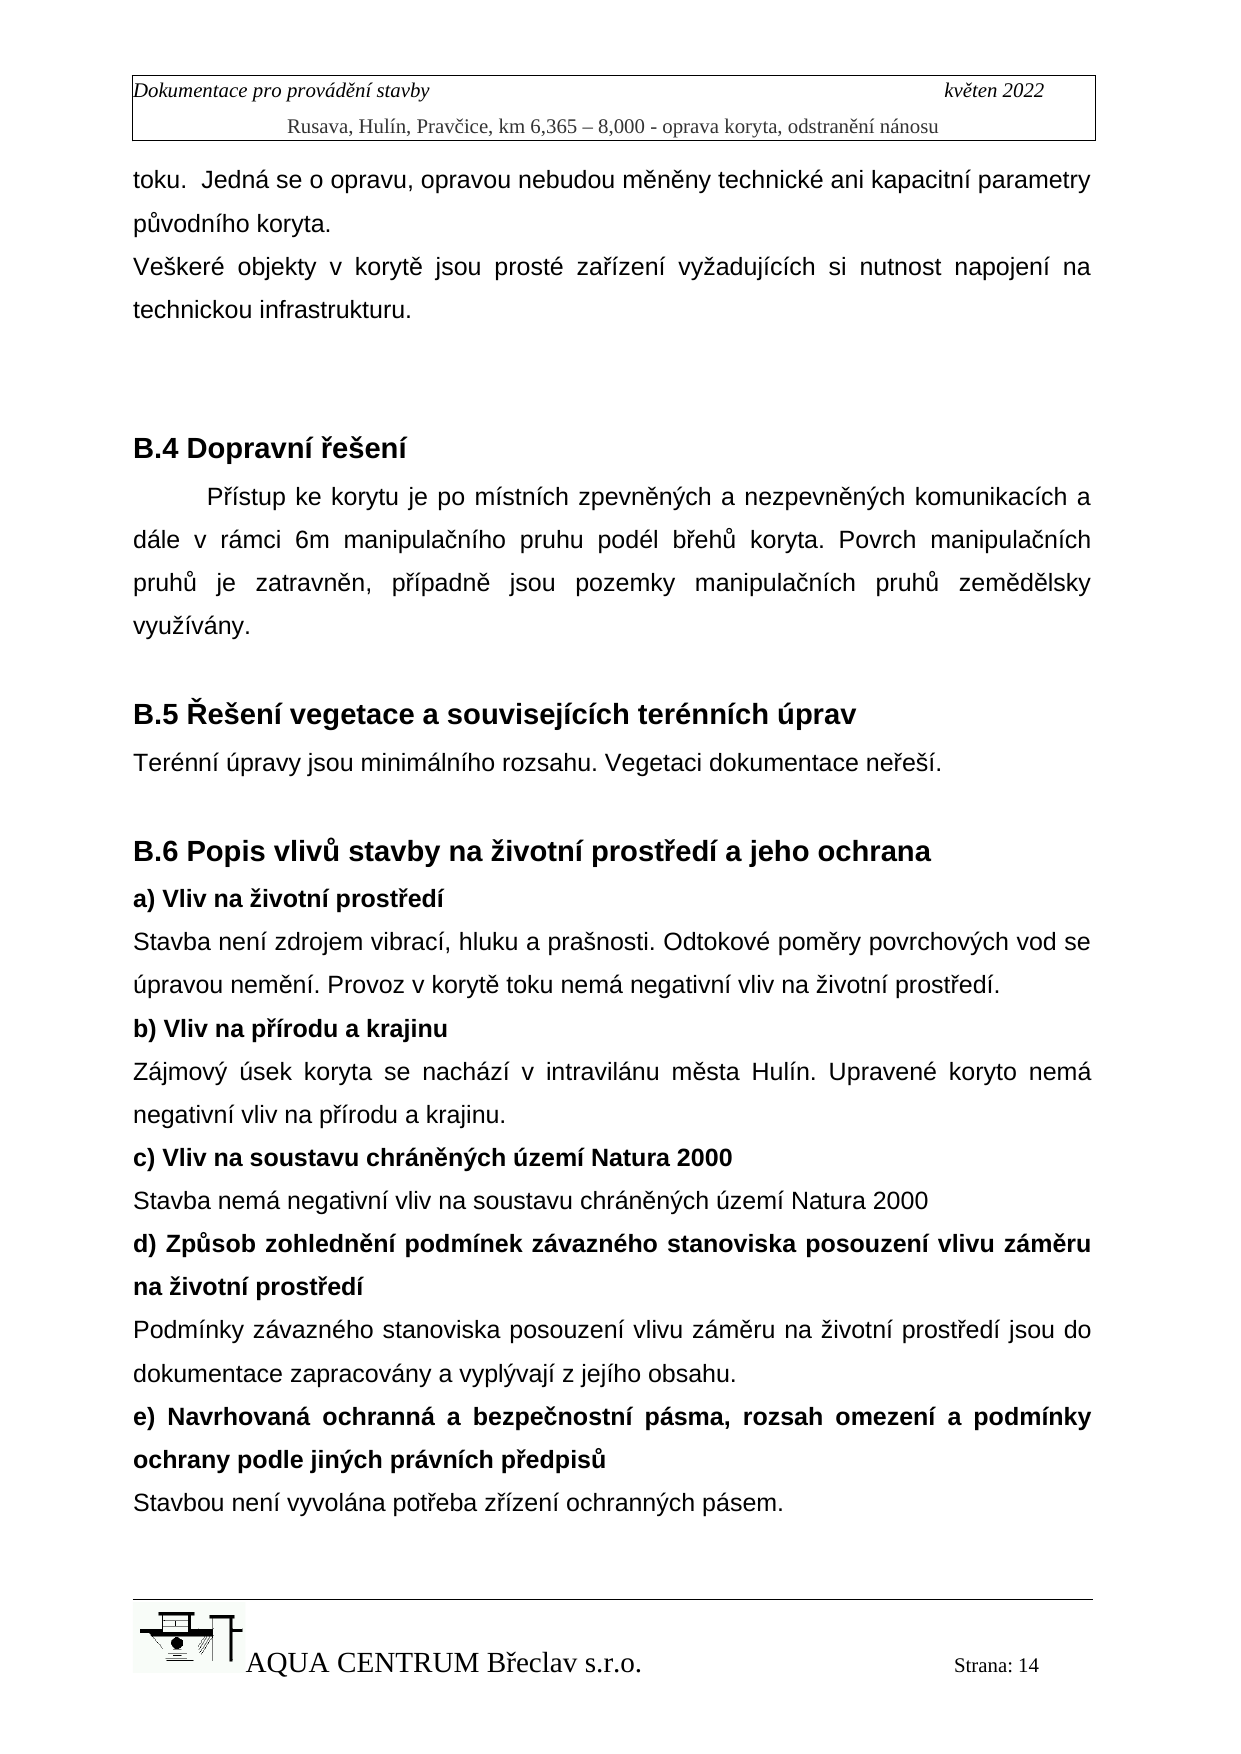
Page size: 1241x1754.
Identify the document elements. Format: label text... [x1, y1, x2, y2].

text Stavba není zdrojem vibrací, hluku a prašnosti. Odtokové poměry povrchových vod se úpravou nemění. Provoz v korytě toku nemá negativní vliv na životní prostředí. [133, 927, 1093, 999]
list c) Vliv na soustavu chráněných území Natura 2000 [133, 1143, 1093, 1172]
text Veškeré objekty v korytě jsou prosté zařízení vyžadujících si nutnost napojení na technickou infrastrukturu. [133, 252, 1093, 323]
text Terénní úpravy jsou minimálního rozsahu. Vegetaci dokumentace neřeší. [133, 748, 1093, 776]
list b) Vliv na přírodu a krajinu [133, 1013, 1093, 1042]
list Stavbou není vyvolána potřeba zřízení ochranných pásem. [133, 1488, 1093, 1517]
text B.4 Dopravní řešení [133, 431, 1093, 465]
list Stavba nemá negativní vliv na soustavu chráněných území Natura 2000 [133, 1186, 1093, 1215]
list Podmínky závazného stanoviska posouzení vlivu záměru na životní prostředí jsou do dokumentace zapracovány a vyplývají z jejího obsahu. [133, 1315, 1093, 1387]
text B.6 Popis vlivů stavby na životní prostředí a jeho ochrana [133, 834, 1093, 867]
list d) Způsob zohlednění podmínek závazného stanoviska posouzení vlivu záměru na životní prostředí [133, 1229, 1093, 1301]
list Zájmový úsek koryta se nachází v intravilánu města Hulín. Upravené koryto nemá negativní vliv na přírodu a krajinu. [133, 1057, 1093, 1128]
text Přístup ke korytu je po místních zpevněných a nezpevněných komunikacích a dále v rámci 6m manipulačního pruhu podél břehů koryta. Povrch manipulačních pruhů je zatravněn, případně jsou pozemky manipulačních pruhů zemědělsky využívány. [133, 482, 1093, 640]
text B.5 Řešení vegetace a souvisejících terénních úprav [133, 697, 1093, 731]
picture [132, 1602, 246, 1673]
list e) Navrhovaná ochranná a bezpečnostní pásma, rozsah omezení a podmínky ochrany podle jiných právních předpisů [133, 1402, 1093, 1473]
text a) Vliv na životní prostředí [133, 884, 1093, 913]
